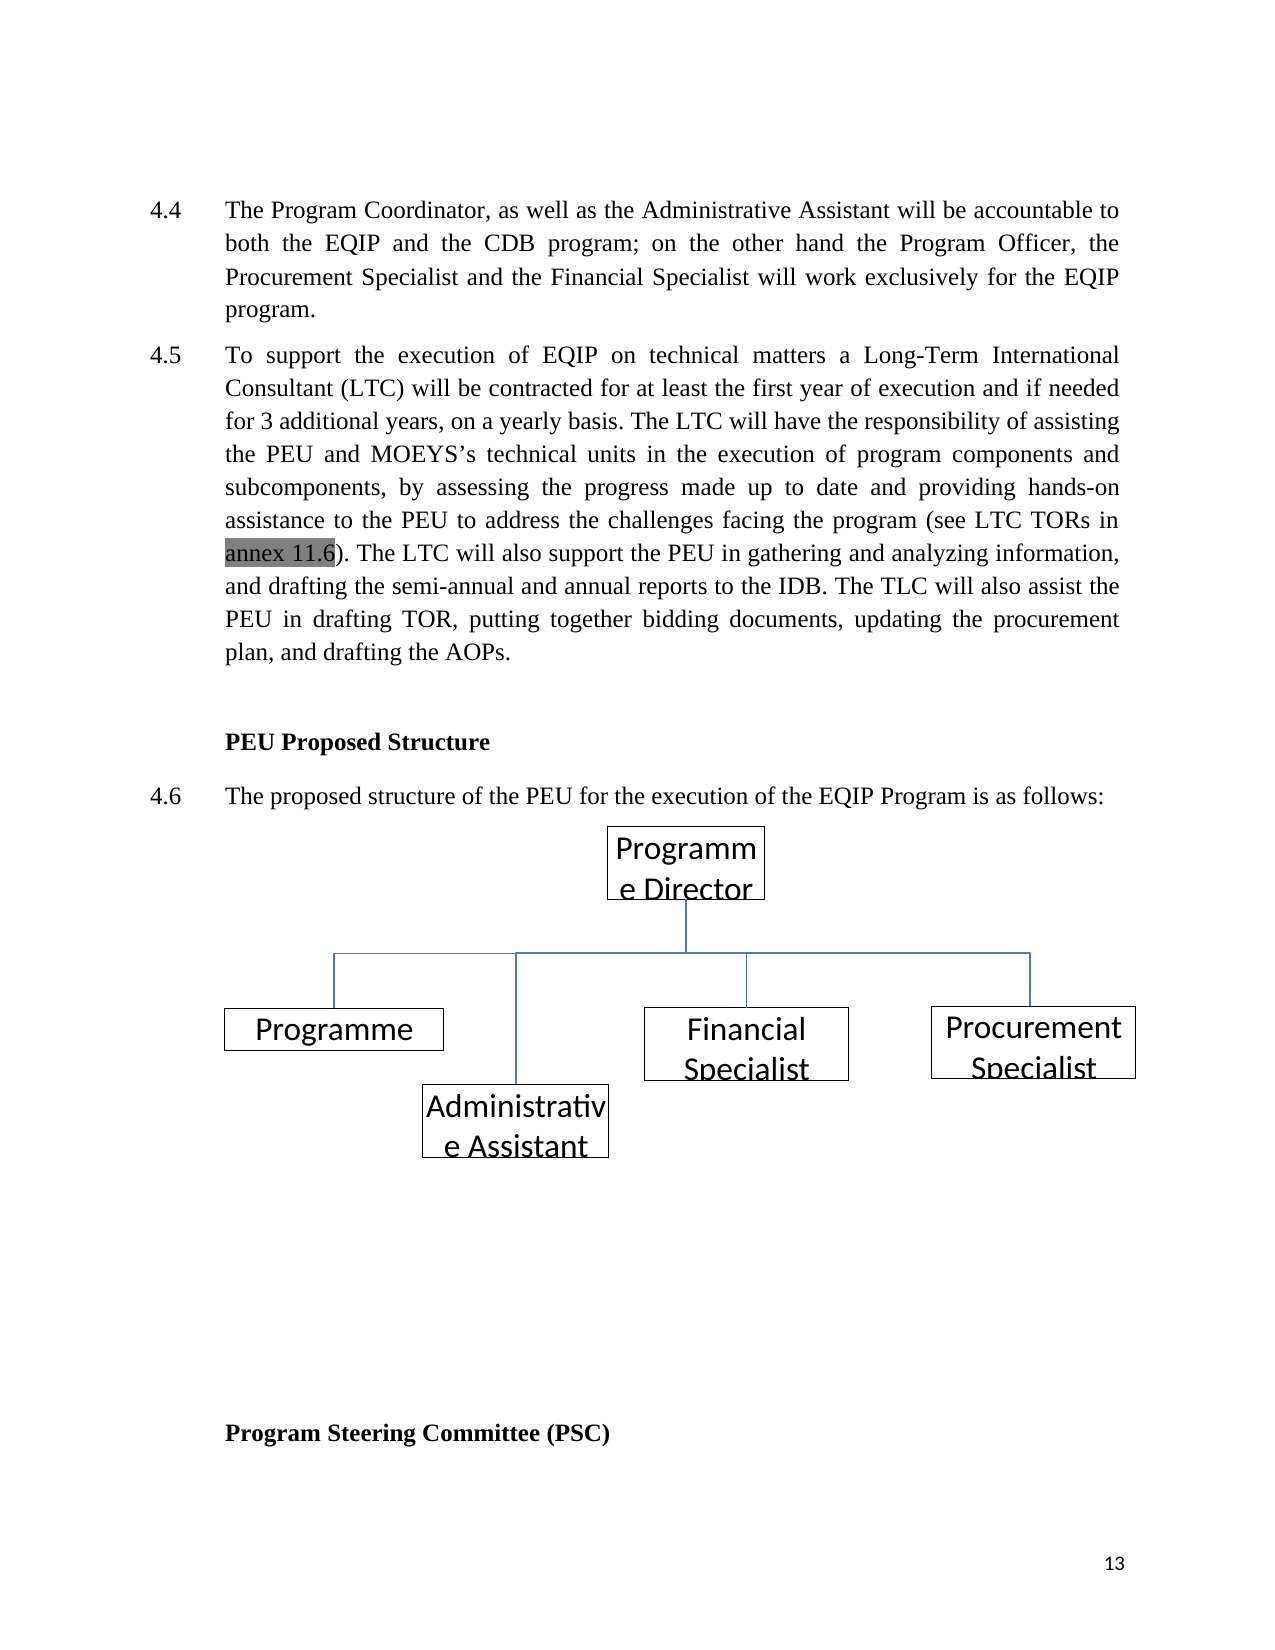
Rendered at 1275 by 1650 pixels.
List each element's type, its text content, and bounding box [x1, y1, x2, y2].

list To support the execution of EQIP on technical matters a Long-Term International Consultant (LTC) will be contracted for at least the first year of execution and if needed for 3 additional years, on a yearly basis. The LTC will have the responsibility of assisting the PEU and MOEYS’s technical units in the execution of program components and subcomponents, by assessing the progress made up to date and providing hands-on assistance to the PEU to address the challenges facing the program (see LTC TORs in annex 11.6). The LTC will also support the PEU in gathering and analyzing information, and drafting the semi-annual and annual reports to the IDB. The TLC will also assist the PEU in drafting TOR, putting together bidding documents, updating the procurement plan, and drafting the AOPs. [150, 340, 1121, 666]
text Program Steering Committee (PSC) [150, 1418, 1121, 1447]
list The proposed structure of the PEU for the execution of the EQIP Program is as follows: [150, 781, 1121, 810]
text PEU Proposed Structure [225, 727, 1125, 756]
list The Program Coordinator, as well as the Administrative Assistant will be accountable to both the EQIP and the CDB program; on the other hand the Program Officer, the Procurement Specialist and the Financial Specialist will work exclusively for the EQIP program. [150, 196, 1121, 323]
